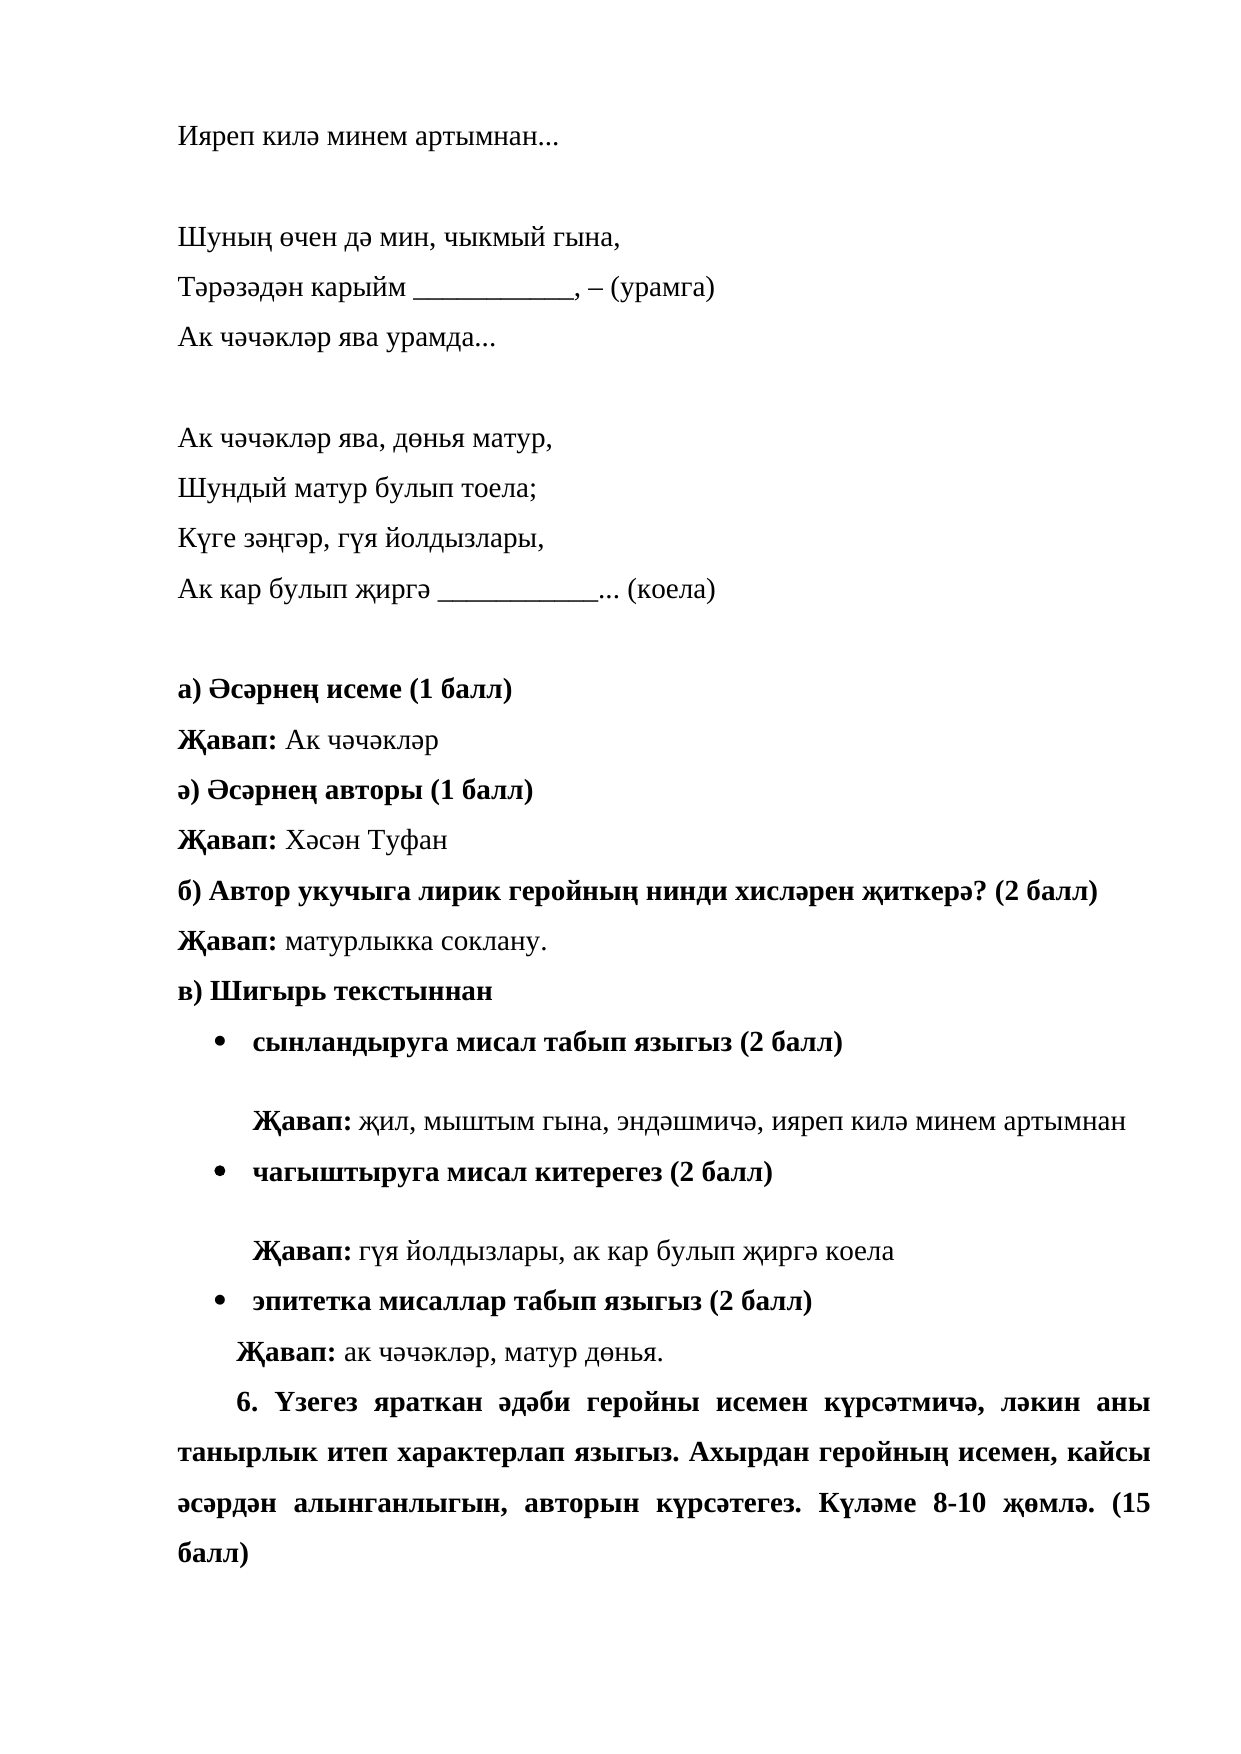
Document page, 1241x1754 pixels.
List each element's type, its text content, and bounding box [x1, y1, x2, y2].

text Күге зәңгәр, гүя йолдызлары, [177, 521, 1152, 554]
text Җавап: гүя йолдызлары, ак кар булып җиргә коела [252, 1233, 1152, 1267]
text Шуның өчен дә мин, чыкмый гына, [177, 219, 1152, 252]
text Җавап: ак чәчәкләр, матур дөнья. [177, 1334, 1152, 1367]
text Җавап: Ак чәчәкләр [177, 722, 1152, 755]
text б) Автор укучыга лирик геройның нинди хисләрен җиткерә? (2 балл) [177, 873, 1152, 906]
text 6. Үзегез яраткан әдәби геройны исемен күрсәтмичә, ләкин аны танырлык итеп характерлап языгыз. Ахырдан геройның исемен, кайсы әсәрдән алынганлыгын, авторын күрсәтегез. Күләме 8-10 җөмлә. (15 балл) [177, 1384, 1152, 1569]
text Тәрәзәдән карыйм ___________, – (урамга) [177, 269, 1152, 303]
text Җавап: җил, мыштым гына, эндәшмичә, ияреп килә минем артымнан [252, 1103, 1152, 1137]
text в) Шигырь текстыннан [177, 973, 1152, 1007]
text Ак чәчәкләр ява, дөнья матур, [177, 420, 1152, 453]
text Җавап: Хәсән Туфан [177, 822, 1152, 856]
list сынландыруга мисал табып языгыз (2 балл) [215, 1024, 1152, 1057]
text Ак кар булып җиргә ___________... (коела) [177, 571, 1152, 604]
list чагыштыруга мисал китерегез (2 балл) [215, 1154, 1152, 1187]
text Ак чәчәкләр ява урамда... [177, 319, 1152, 353]
text Җавап: матурлыкка соклану. [177, 923, 1152, 957]
text ә) Әсәрнең авторы (1 балл) [177, 772, 1152, 806]
text а) Әсәрнең исеме (1 балл) [177, 672, 1152, 705]
text Ияреп килә минем артымнан... [177, 118, 1152, 152]
text Шундый матур булып тоела; [177, 470, 1152, 504]
list эпитетка мисаллар табып языгыз (2 балл) [215, 1283, 1152, 1317]
